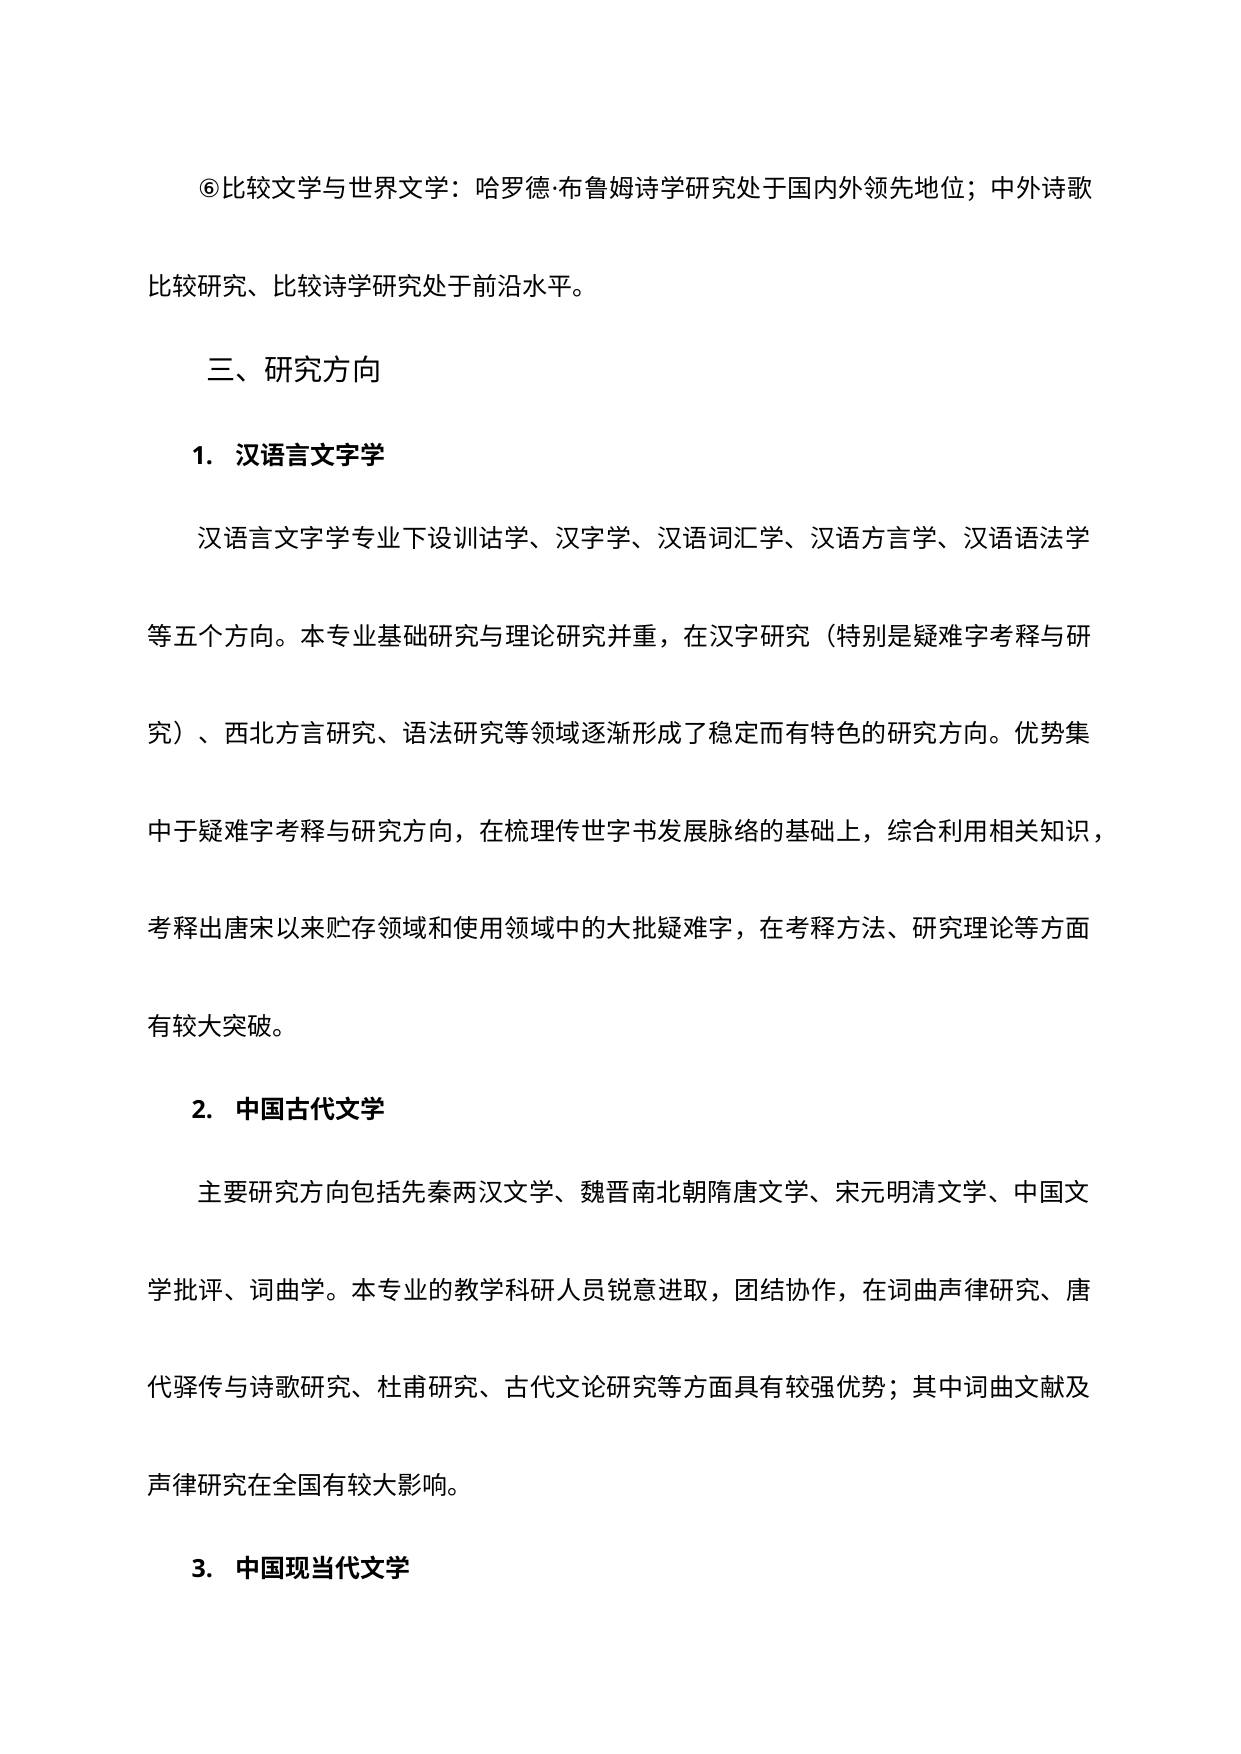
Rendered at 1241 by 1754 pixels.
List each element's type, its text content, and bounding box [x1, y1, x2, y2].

text ⑥比较文学与世界文学：哈罗德·布鲁姆诗学研究处于国内外领先地位；中外诗歌比较研究、比较诗学研究处于前沿水平。 [148, 154, 1092, 317]
text 三、研究方向 [148, 335, 1092, 400]
text 主要研究方向包括先秦两汉文学、魏晋南北朝隋唐文学、宋元明清文学、中国文学批评、词曲学。本专业的教学科研人员锐意进取，团结协作，在词曲声律研究、唐代驿传与诗歌研究、杜甫研究、古代文论研究等方面具有较强优势；其中词曲文献及声律研究在全国有较大影响。 [148, 1158, 1092, 1516]
list 中国古代文学 [191, 1075, 1092, 1140]
list 汉语言文字学 [191, 421, 1092, 486]
text 汉语言文字学专业下设训诂学、汉字学、汉语词汇学、汉语方言学、汉语语法学等五个方向。本专业基础研究与理论研究并重，在汉字研究（特别是疑难字考释与研究）、西北方言研究、语法研究等领域逐渐形成了稳定而有特色的研究方向。优势集中于疑难字考释与研究方向，在梳理传世字书发展脉络的基础上，综合利用相关知识，考释出唐宋以来贮存领域和使用领域中的大批疑难字，在考释方法、研究理论等方面有较大突破。 [148, 504, 1092, 1057]
list 中国现当代文学 [191, 1534, 1092, 1599]
